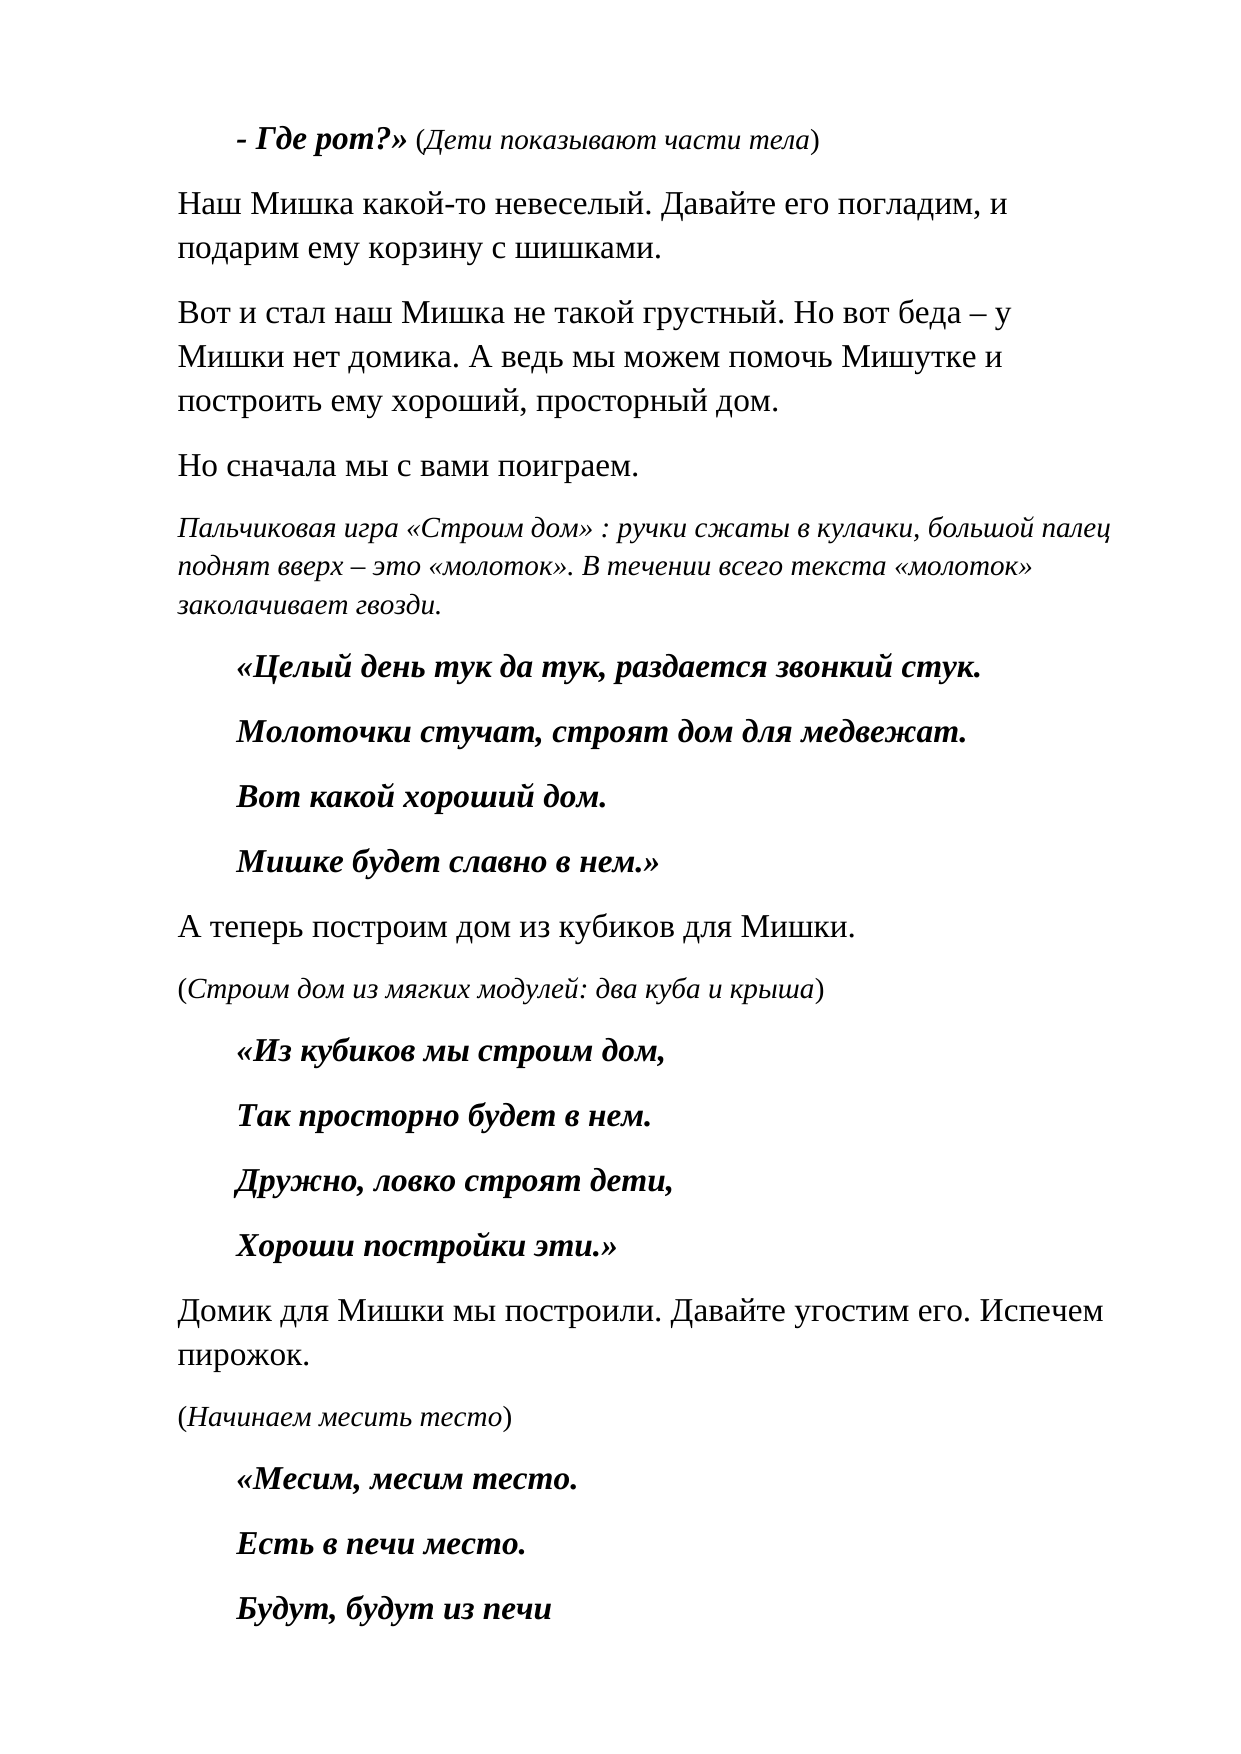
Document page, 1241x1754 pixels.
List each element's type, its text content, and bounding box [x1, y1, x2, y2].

text А теперь построим дом из кубиков для Мишки. [177, 906, 1117, 944]
text Дружно, ловко строят дети, [177, 1160, 1117, 1198]
text Так просторно будет в нем. [177, 1095, 1117, 1133]
text - Где рот?» (Дети показывают части тела) [236, 118, 1152, 156]
text «Целый день тук да тук, раздается звонкий стук. [177, 646, 1117, 685]
text Хороши постройки эти.» [177, 1225, 1117, 1263]
text «Из кубиков мы строим дом, [177, 1030, 1117, 1068]
text Пальчиковая игра «Строим дом» : ручки сжаты в кулачки, большой палец поднят вверх – это «молоток». В течении всего текста «молоток» заколачивает гвозди. [177, 510, 1117, 621]
text Будут, будут из печи [177, 1588, 1117, 1626]
text Наш Мишка какой-то невеселый. Давайте его погладим, и подарим ему корзину с шишками. [177, 183, 1117, 265]
text Вот и стал наш Мишка не такой грустный. Но вот беда – у Мишки нет домика. А ведь мы можем помочь Мишутке и построить ему хороший, просторный дом. [177, 292, 1117, 418]
text Молоточки стучат, строят дом для медвежат. [177, 711, 1117, 749]
text Домик для Мишки мы построили. Давайте угостим его. Испечем пирожок. [177, 1290, 1117, 1372]
text «Месим, месим тесто. [177, 1458, 1117, 1496]
text Есть в печи место. [177, 1523, 1117, 1561]
text (Строим дом из мягких модулей: два куба и крыша) [177, 971, 1117, 1004]
text Но сначала мы с вами поиграем. [177, 445, 1117, 483]
text (Начинаем месить тесто) [177, 1399, 1117, 1432]
text Мишке будет славно в нем.» [177, 841, 1117, 879]
text Вот какой хороший дом. [177, 776, 1117, 814]
